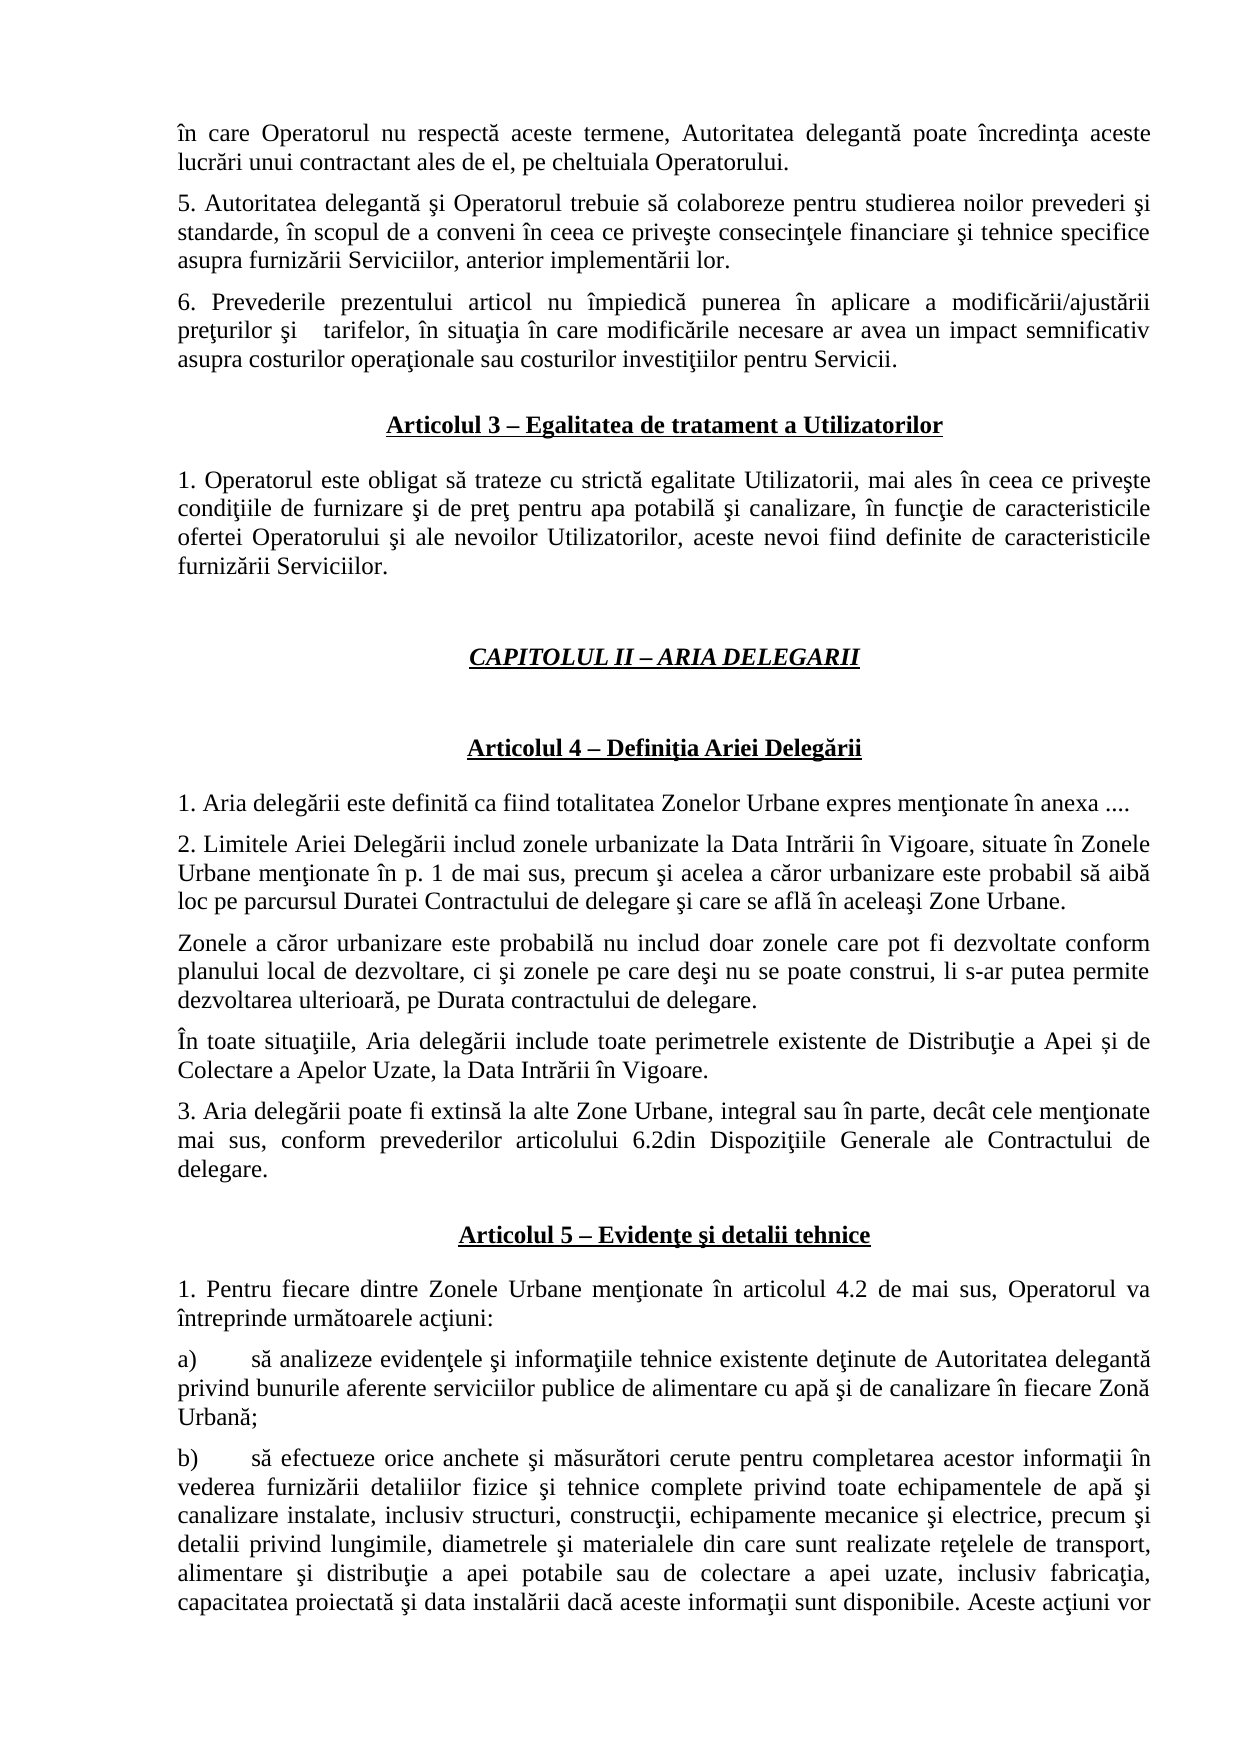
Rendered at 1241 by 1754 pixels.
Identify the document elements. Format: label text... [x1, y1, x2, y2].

text 6. Prevederile prezentului articol nu împiedică punerea în aplicare a modificării/ajustării preţurilor şi tarifelor, în situaţia în care modificările necesare ar avea un impact semnificativ asupra costurilor operaţionale sau costurilor investiţiilor pentru Servicii. [177, 287, 1152, 373]
subtitle Articolul 5 – Evidenţe şi detalii tehnice [177, 1220, 1152, 1249]
text 2. Limitele Ariei Delegării includ zonele urbanizate la Data Intrării în Vigoare, situate în Zonele Urbane menţionate în p. 1 de mai sus, precum şi acelea a căror urbanizare este probabil să aibă loc pe parcursul Duratei Contractului de delegare şi care se află în aceleaşi Zone Urbane. [177, 829, 1152, 915]
text 1. Pentru fiecare dintre Zonele Urbane menţionate în articolul 4.2 de mai sus, Operatorul va întreprinde următoarele acţiuni: [177, 1274, 1152, 1332]
subtitle Articolul 3 – Egalitatea de tratament a Utilizatorilor [177, 411, 1152, 440]
text 5. Autoritatea delegantă şi Operatorul trebuie să colaboreze pentru studierea noilor prevederi şi standarde, în scopul de a conveni în ceea ce priveşte consecinţele financiare şi tehnice specifice asupra furnizării Serviciilor, anterior implementării lor. [177, 188, 1152, 274]
subtitle CAPITOLUL II – ARIA DELEGARIi [177, 642, 1152, 671]
text a) să analizeze evidenţele şi informaţiile tehnice existente deţinute de Autoritatea delegantă privind bunurile aferente serviciilor publice de alimentare cu apă şi de canalizare în fiecare Zonă Urbană; [177, 1344, 1152, 1431]
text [177, 1443, 1152, 1616]
text 1. Aria delegării este definită ca fiind totalitatea Zonelor Urbane expres menţionate în anexa .... [177, 788, 1152, 816]
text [177, 118, 1152, 176]
text 1. Operatorul este obligat să trateze cu strictă egalitate Utilizatorii, mai ales în ceea ce priveşte condiţiile de furnizare şi de preţ pentru apa potabilă şi canalizare, în funcţie de caracteristicile ofertei Operatorului şi ale nevoilor Utilizatorilor, aceste nevoi fiind definite de caracteristicile furnizării Serviciilor. [177, 465, 1152, 580]
text În toate situaţiile, Aria delegării include toate perimetrele existente de Distribuţie a Apei și de Colectare a Apelor Uzate, la Data Intrării în Vigoare. [177, 1026, 1152, 1084]
subtitle Articolul 4 – Definiţia Ariei Delegării [177, 733, 1152, 763]
text 3. Aria delegării poate fi extinsă la alte Zone Urbane, integral sau în parte, decât cele menţionate mai sus, conform prevederilor articolului 6.2din Dispoziţiile Generale ale Contractului de delegare. [177, 1096, 1152, 1183]
text Zonele a căror urbanizare este probabilă nu includ doar zonele care pot fi dezvoltate conform planului local de dezvoltare, ci şi zonele pe care deşi nu se poate construi, li s-ar putea permite dezvoltarea ulterioară, pe Durata contractului de delegare. [177, 928, 1152, 1014]
